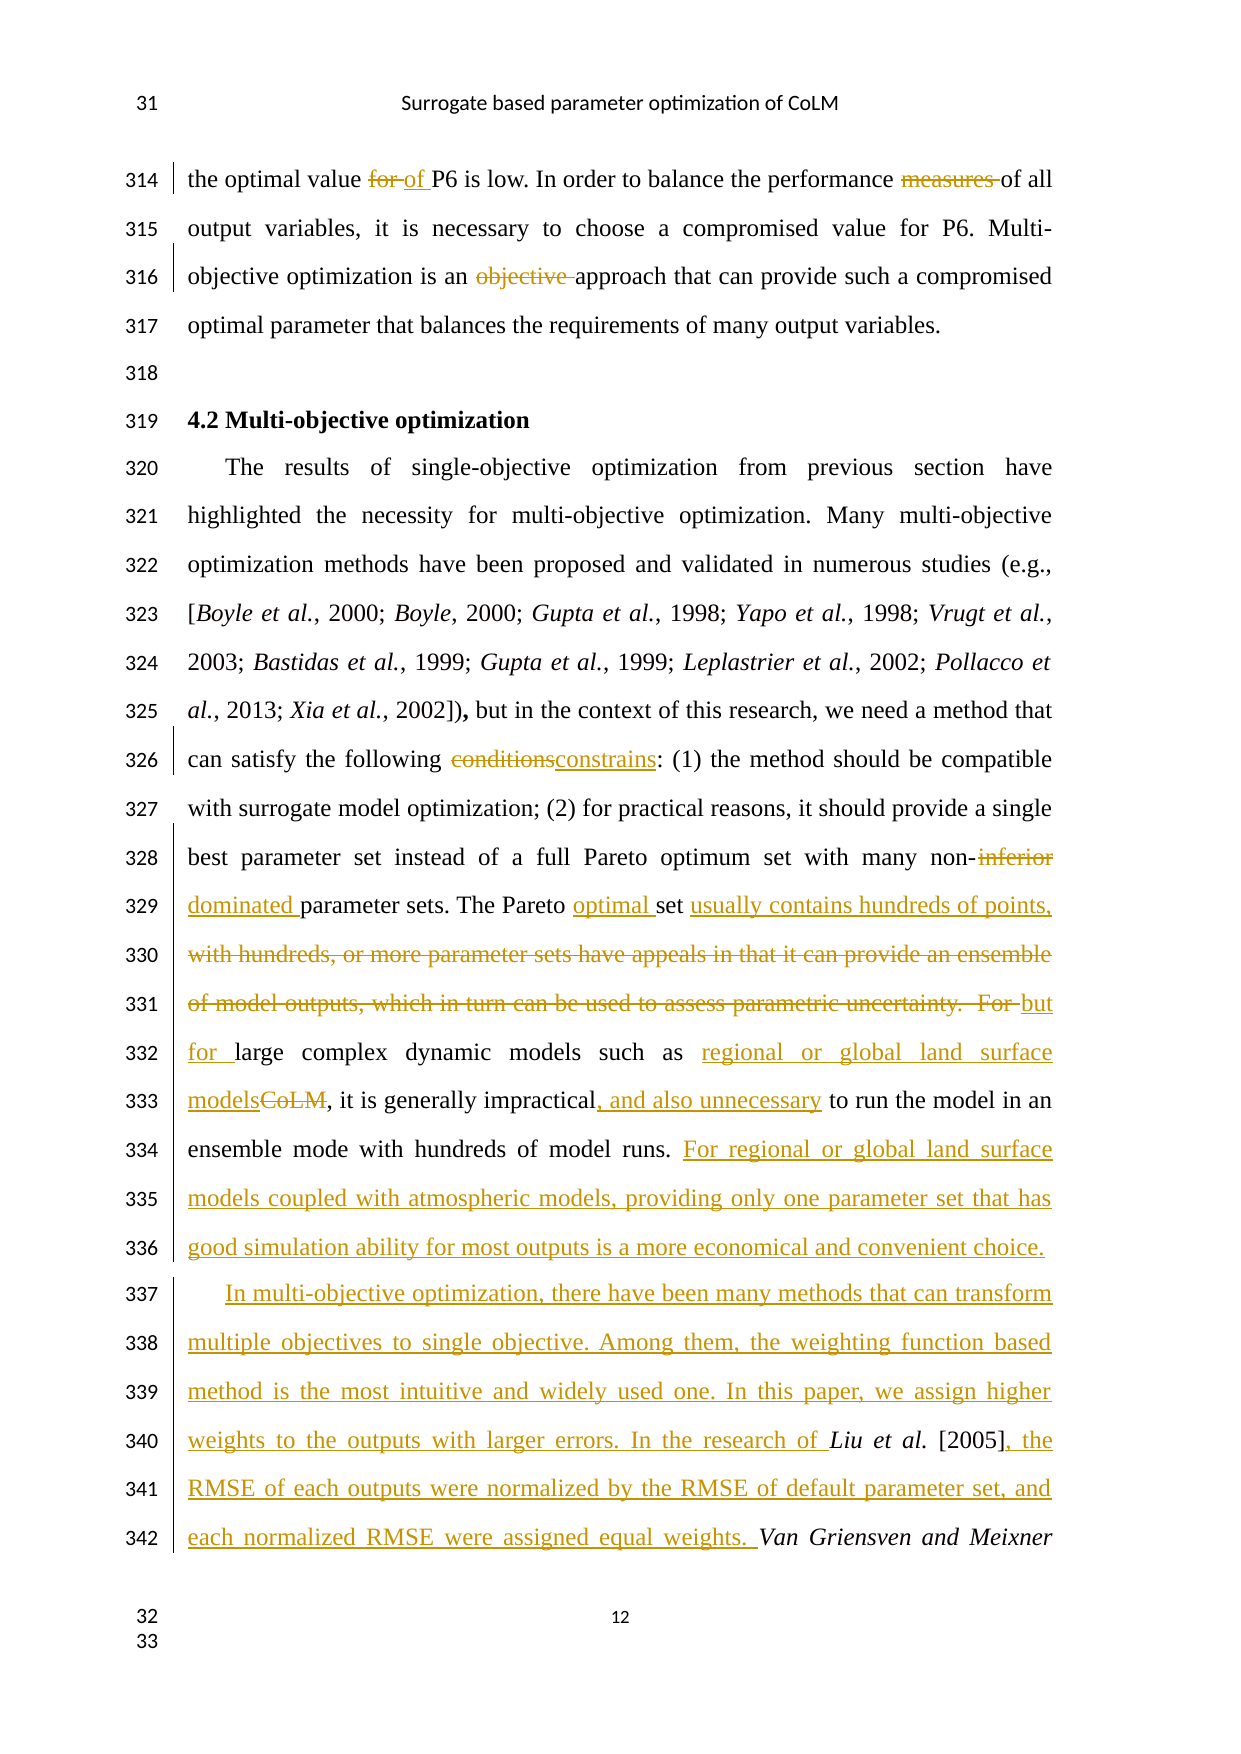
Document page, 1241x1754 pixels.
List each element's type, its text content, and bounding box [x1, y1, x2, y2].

text The results of single-objective optimization from previous section have highlighted the necessity for multi-objective optimization. Many multi-objective optimization methods have been proposed and validated in numerous studies (e.g., [Boyle et al., 2000; Boyle, 2000; Gupta et al., 1998; Yapo et al., 1998; Vrugt et al., 2003; Bastidas et al., 1999; Gupta et al., 1999; Leplastrier et al., 2002; Pollacco et al., 2013; Xia et al., 2002]), but in the context of this research, we need a method that can satisfy the following : (1) the method should be compatible with surrogate model optimization; (2) for practical reasons, it should provide a single best parameter set instead of a full Pareto optimum set with many non-parameter sets. The Pareto set large complex dynamic models such as , it is generally impractical to run the model in an ensemble mode with hundreds of model runs. [187, 450, 1053, 1262]
list Multi-objective optimization [187, 403, 1053, 435]
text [187, 162, 1053, 341]
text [187, 1277, 1053, 1553]
